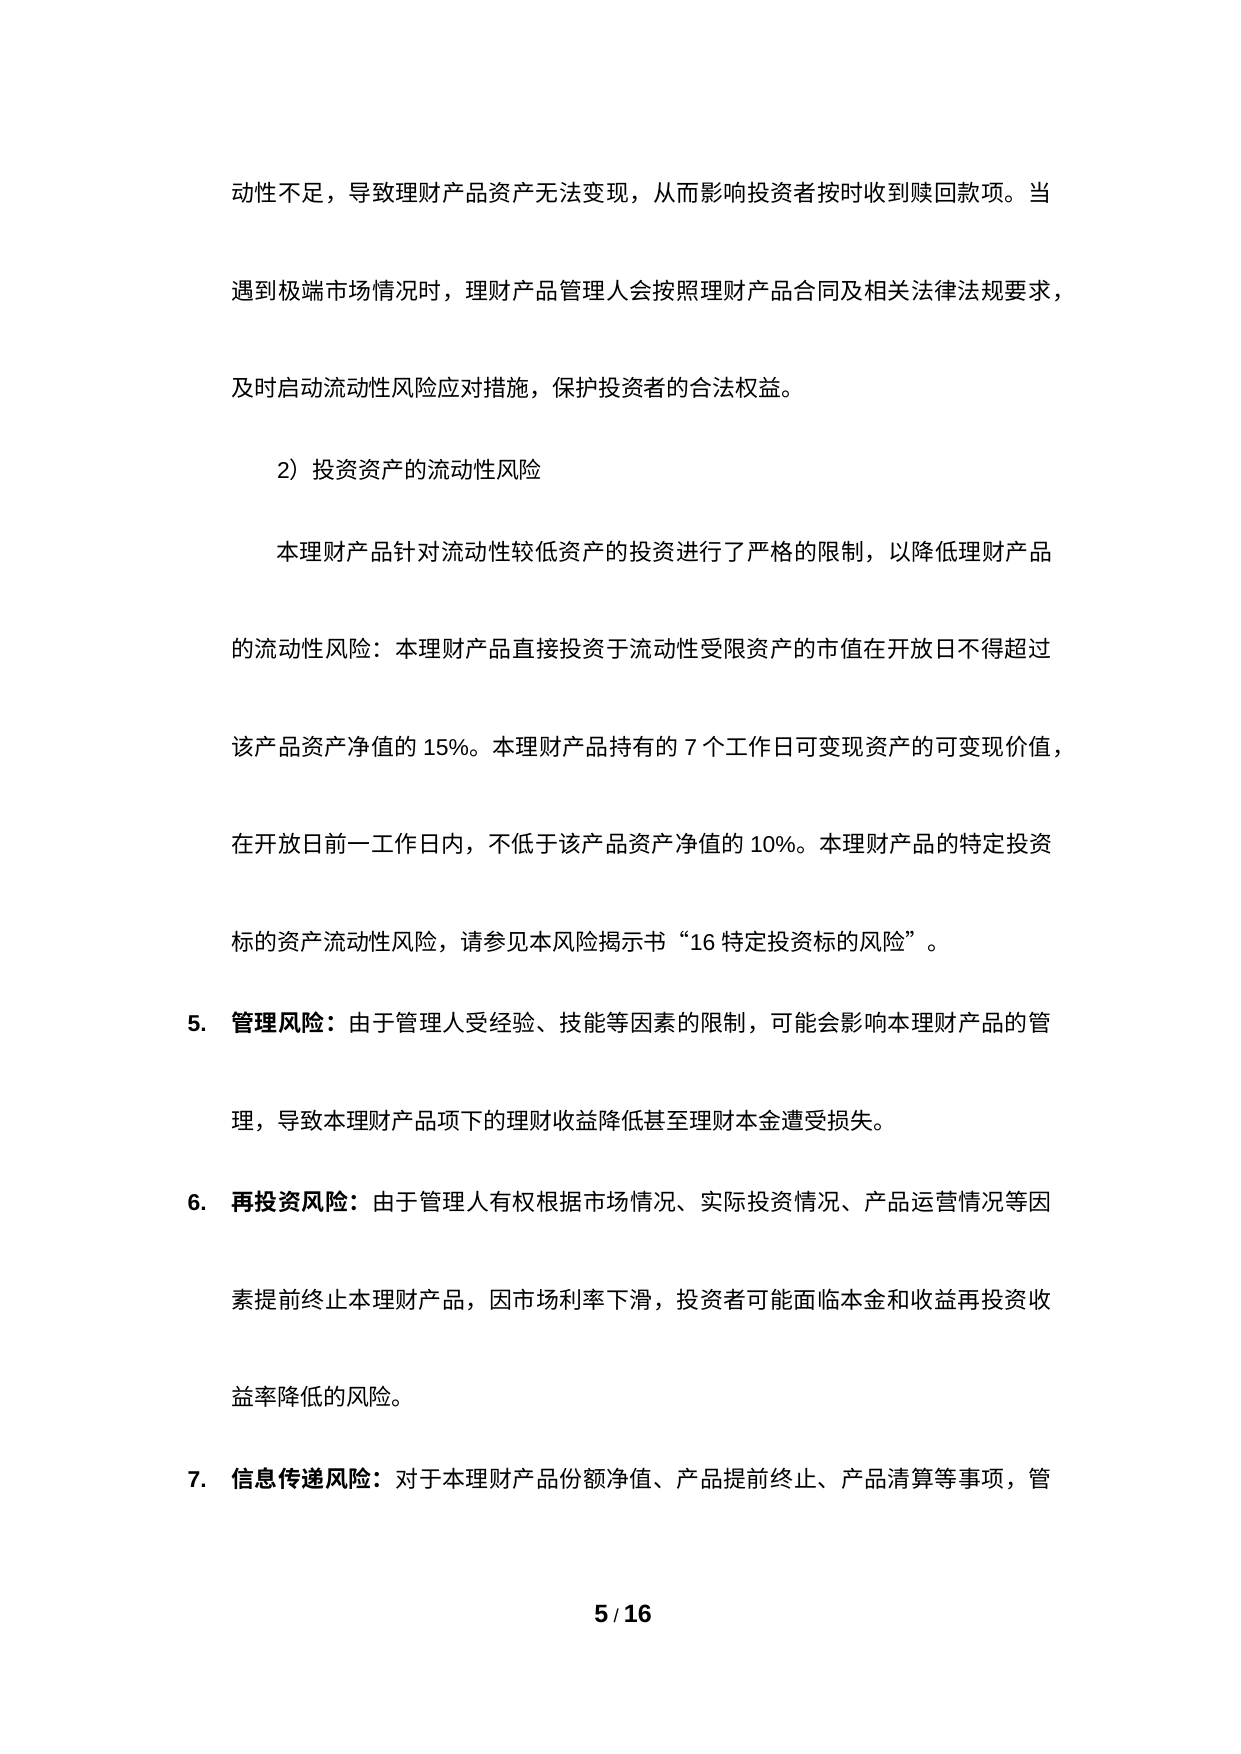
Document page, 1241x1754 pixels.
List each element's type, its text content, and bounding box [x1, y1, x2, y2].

list 本理财产品针对流动性较低资产的投资进行了严格的限制，以降低理财产品的流动性风险：本理财产品直接投资于流动性受限资产的市值在开放日不得超过该产品资产净值的15%。本理财产品持有的7个工作日可变现资产的可变现价值，在开放日前一工作日内，不低于该产品资产净值的10%。本理财产品的特定投资标的资产流动性风险，请参见本风险揭示书“16 特定投资标的风险”。 [231, 518, 1053, 973]
text 2）投资资产的流动性风险 [187, 436, 1053, 501]
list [187, 1445, 1053, 1510]
list 管理风险：由于管理人受经验、技能等因素的限制，可能会影响本理财产品的管理，导致本理财产品项下的理财收益降低甚至理财本金遭受损失。 [187, 989, 1053, 1152]
list 再投资风险：由于管理人有权根据市场情况、实际投资情况、产品运营情况等因素提前终止本理财产品，因市场利率下滑，投资者可能面临本金和收益再投资收益率降低的风险。 [187, 1168, 1053, 1428]
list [231, 159, 1053, 419]
